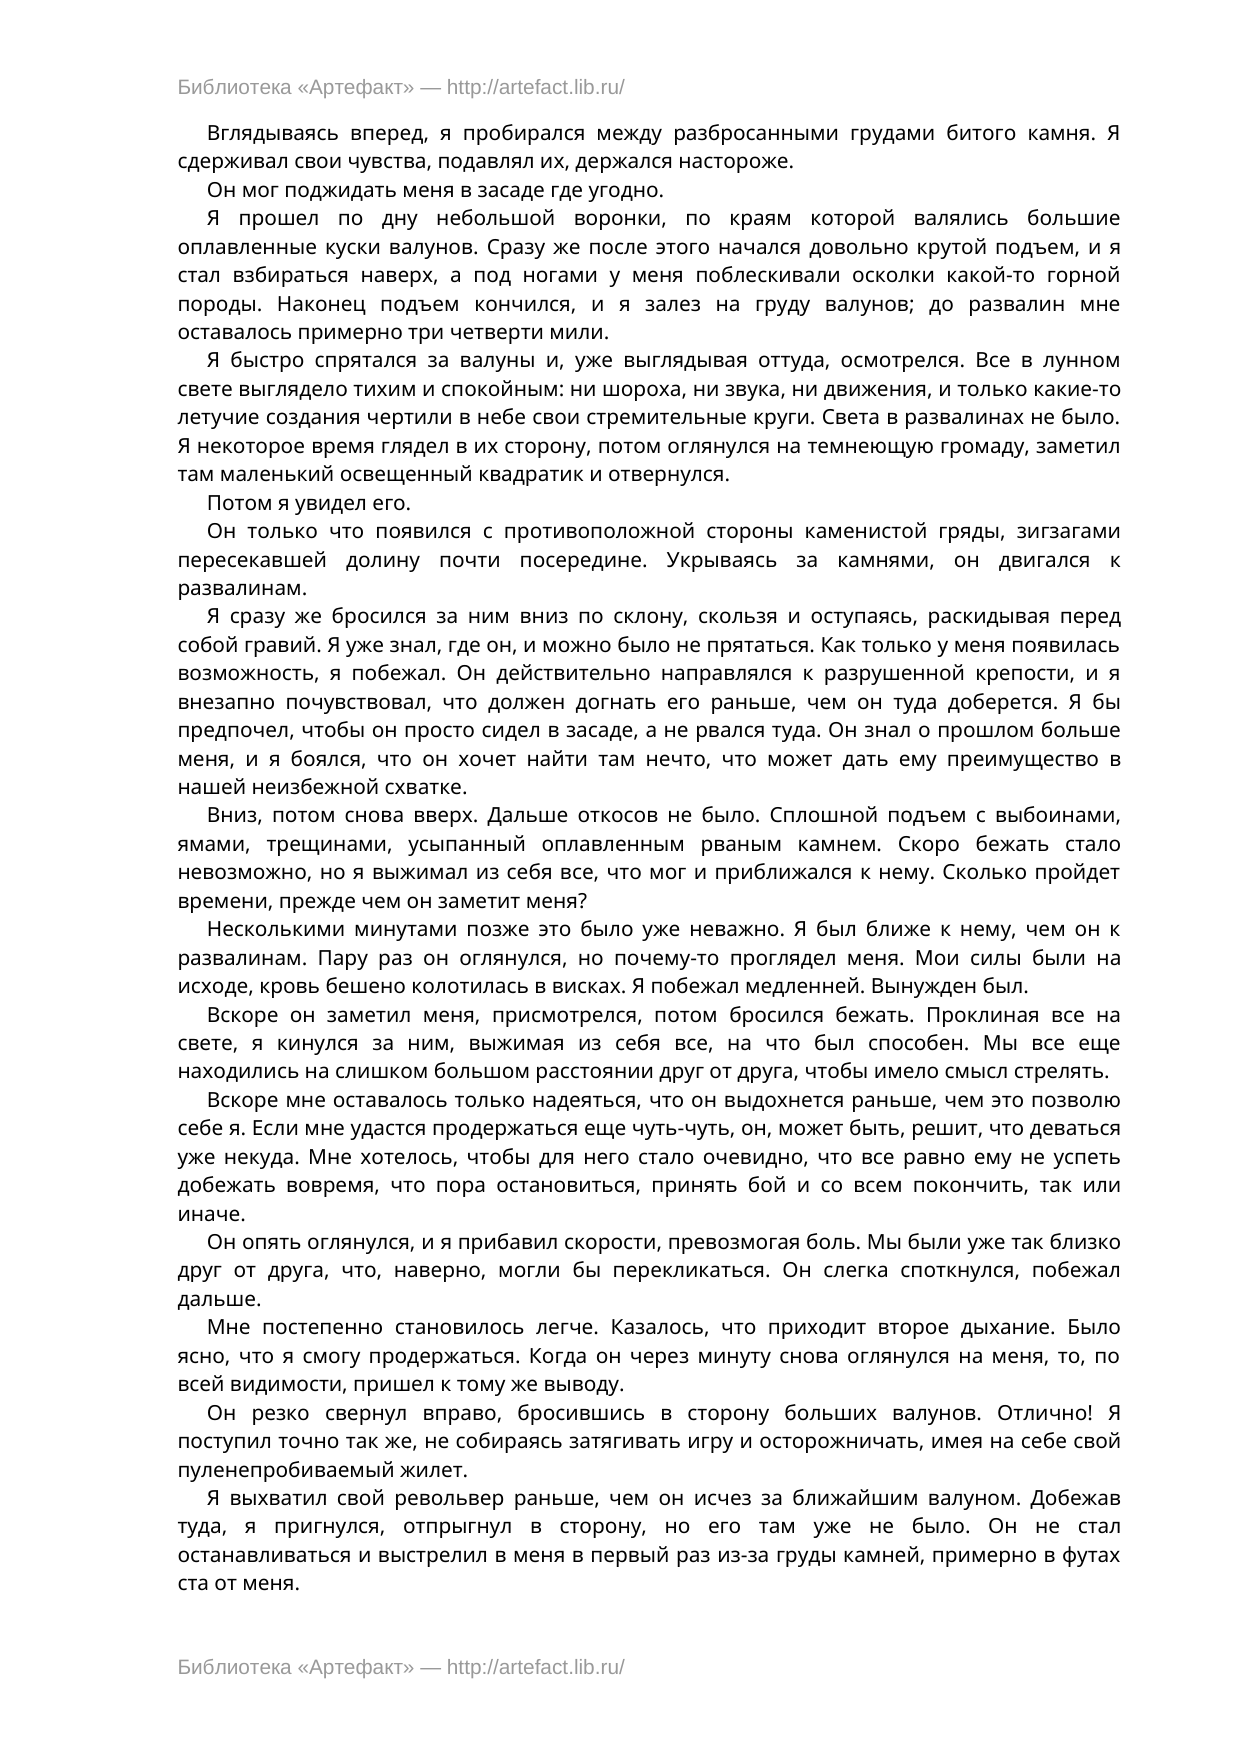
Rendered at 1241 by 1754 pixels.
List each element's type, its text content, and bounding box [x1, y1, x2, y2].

text Вскоре он заметил меня, присмотрелся, потом бросился бежать. Проклиная все на свете, я кинулся за ним, выжимая из себя все, на что был способен. Мы все еще находились на слишком большом расстоянии друг от друга, чтобы имело смысл стрелять. [177, 1000, 1122, 1085]
text Несколькими минутами позже это было уже неважно. Я был ближе к нему, чем он к развалинам. Пару раз он оглянулся, но почему-то проглядел меня. Мои силы были на исходе, кровь бешено колотилась в висках. Я побежал медленней. Вынужден был. [177, 914, 1122, 1000]
text Вскоре мне оставалось только надеяться, что он выдохнется раньше, чем это позволю себе я. Если мне удастся продержаться еще чуть-чуть, он, может быть, решит, что деваться уже некуда. Мне хотелось, чтобы для него стало очевидно, что все равно ему не успеть добежать вовремя, что пора остановиться, принять бой и со всем покончить, так или иначе. [177, 1085, 1122, 1227]
text Я быстро спрятался за валуны и, уже выглядывая оттуда, осмотрелся. Все в лунном свете выглядело тихим и спокойным: ни шороха, ни звука, ни движения, и только какие-то летучие создания чертили в небе свои стремительные круги. Света в развалинах не было. Я некоторое время глядел в их сторону, потом оглянулся на темнеющую громаду, заметил там маленький освещенный квадратик и отвернулся. [177, 346, 1122, 488]
text Потом я увидел его. [177, 488, 1122, 516]
text Я сразу же бросился за ним вниз по склону, скользя и оступаясь, раскидывая перед собой гравий. Я уже знал, где он, и можно было не прятаться. Как только у меня появилась возможность, я побежал. Он действительно направлялся к разрушенной крепости, и я внезапно почувствовал, что должен догнать его раньше, чем он туда доберется. Я бы предпочел, чтобы он просто сидел в засаде, а не рвался туда. Он знал о прошлом больше меня, и я боялся, что он хочет найти там нечто, что может дать ему преимущество в нашей неизбежной схватке. [177, 602, 1122, 801]
text Он резко свернул вправо, бросившись в сторону больших валунов. Отлично! Я поступил точно так же, не собираясь затягивать игру и осторожничать, имея на себе свой пуленепробиваемый жилет. [177, 1398, 1122, 1483]
text Он опять оглянулся, и я прибавил скорости, превозмогая боль. Мы были уже так близко друг от друга, что, наверно, могли бы перекликаться. Он слегка споткнулся, побежал дальше. [177, 1227, 1122, 1312]
text Я выхватил свой револьвер раньше, чем он исчез за ближайшим валуном. Добежав туда, я пригнулся, отпрыгнул в сторону, но его там уже не было. Он не стал останавливаться и выстрелил в меня в первый раз из-за груды камней, примерно в футах ста от меня. [177, 1483, 1122, 1597]
text Я прошел по дну небольшой воронки, по краям которой валялись большие оплавленные куски валунов. Сразу же после этого начался довольно крутой подъем, и я стал взбираться наверх, а под ногами у меня поблескивали осколки какой-то горной породы. Наконец подъем кончился, и я залез на груду валунов; до развалин мне оставалось примерно три четверти мили. [177, 203, 1122, 346]
text Мне постепенно становилось легче. Казалось, что приходит второе дыхание. Было ясно, что я смогу продержаться. Когда он через минуту снова оглянулся на меня, то, по всей видимости, пришел к тому же выводу. [177, 1312, 1122, 1398]
text Он мог поджидать меня в засаде где угодно. [177, 175, 1122, 203]
text Вниз, потом снова вверх. Дальше откосов не было. Сплошной подъем с выбоинами, ямами, трещинами, усыпанный оплавленным рваным камнем. Скоро бежать стало невозможно, но я выжимал из себя все, что мог и приближался к нему. Сколько пройдет времени, прежде чем он заметит меня? [177, 801, 1122, 914]
text Вглядываясь вперед, я пробирался между разбросанными грудами битого камня. Я сдерживал свои чувства, подавлял их, держался настороже. [177, 118, 1122, 175]
text Он только что появился с противоположной стороны каменистой гряды, зигзагами пересекавшей долину почти посередине. Укрываясь за камнями, он двигался к развалинам. [177, 516, 1122, 602]
